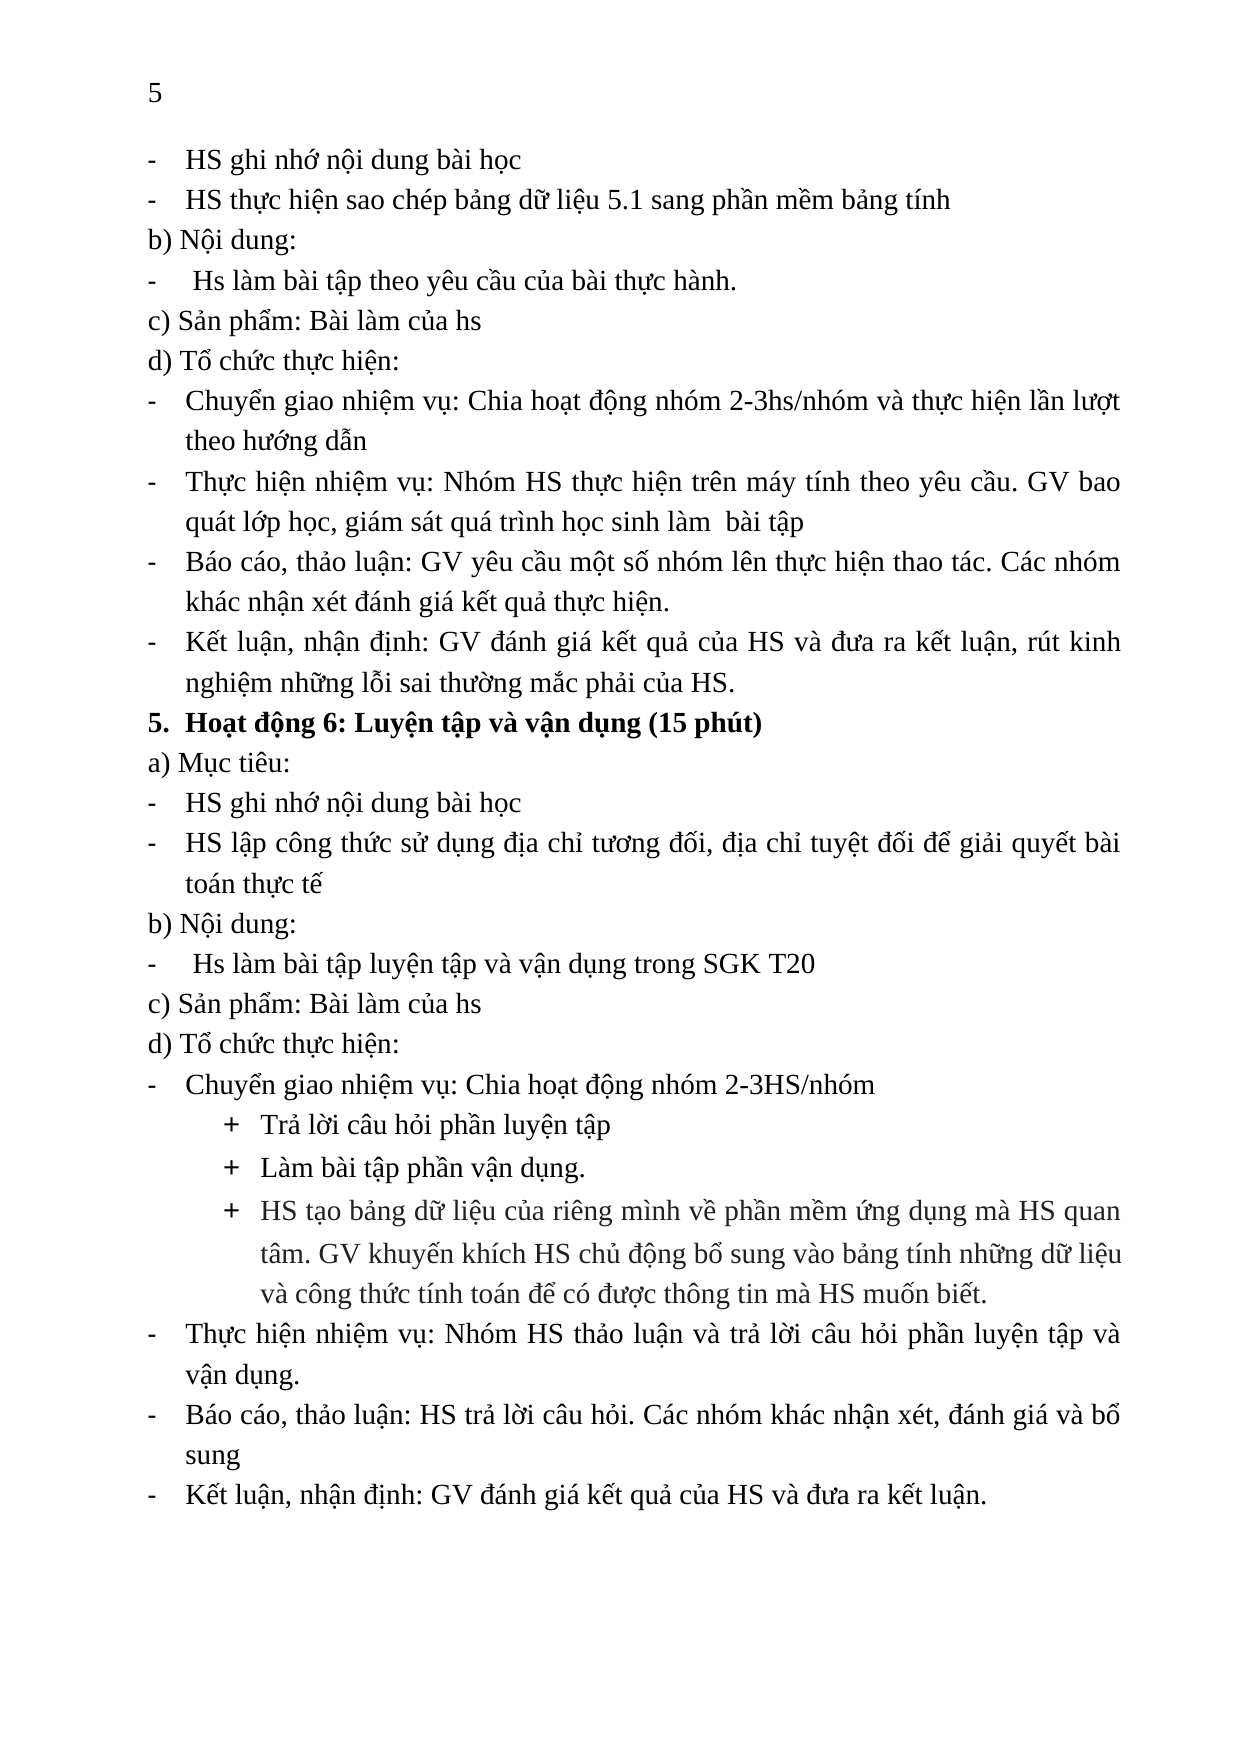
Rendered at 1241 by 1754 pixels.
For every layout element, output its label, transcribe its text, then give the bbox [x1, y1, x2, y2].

list HS thực hiện sao chép bảng dữ liệu 5.1 sang phần mềm bảng tính [148, 182, 1122, 216]
text b) Nội dung: [148, 222, 1122, 256]
text b) Nội dung: [148, 906, 1122, 939]
list Báo cáo, thảo luận: GV yêu cầu một số nhóm lên thực hiện thao tác. Các nhóm khác nhận xét đánh giá kết quả thực hiện. [148, 544, 1122, 618]
list Kết luận, nhận định: GV đánh giá kết quả của HS và đưa ra kết luận. [148, 1477, 1122, 1511]
list Chuyển giao nhiệm vụ: Chia hoạt động nhóm 2-3HS/nhóm [148, 1067, 1122, 1100]
list Hoạt động 6: Luyện tập và vận dụng (15 phút) [148, 705, 1122, 738]
text c) Sản phẩm: Bài làm của hs [148, 303, 1122, 336]
text d) Tổ chức thực hiện: [148, 343, 1122, 377]
text c) Sản phẩm: Bài làm của hs [148, 986, 1122, 1020]
list Báo cáo, thảo luận: HS trả lời câu hỏi. Các nhóm khác nhận xét, đánh giá và bổ sung [148, 1397, 1122, 1471]
list HS tạo bảng dữ liệu của riêng mình về phần mềm ứng dụng mà HS quan tâm. GV khuyến khích HS chủ động bổ sung vào bảng tính những dữ liệu và công thức tính toán để có được thông tin mà HS muốn biết. [223, 1193, 1122, 1310]
text a) Mục tiêu: [148, 745, 1122, 779]
list HS lập công thức sử dụng địa chỉ tương đối, địa chỉ tuyệt đối để giải quyết bài toán thực tế [148, 826, 1122, 899]
list HS ghi nhớ nội dung bài học [148, 785, 1122, 819]
list Làm bài tập phần vận dụng. [223, 1150, 1122, 1186]
list Thực hiện nhiệm vụ: Nhóm HS thảo luận và trả lời câu hỏi phần luyện tập và vận dụng. [148, 1317, 1122, 1390]
list Thực hiện nhiệm vụ: Nhóm HS thực hiện trên máy tính theo yêu cầu. GV bao quát lớp học, giám sát quá trình học sinh làm bài tập [148, 464, 1122, 537]
list Trả lời câu hỏi phần luyện tập [223, 1107, 1122, 1143]
text d) Tổ chức thực hiện: [148, 1027, 1122, 1060]
list Kết luận, nhận định: GV đánh giá kết quả của HS và đưa ra kết luận, rút kinh nghiệm những lỗi sai thường mắc phải của HS. [148, 624, 1122, 698]
list Hs làm bài tập luyện tập và vận dụng trong SGK T20 [148, 946, 1122, 980]
list HS ghi nhớ nội dung bài học [148, 142, 1122, 176]
list Hs làm bài tập theo yêu cầu của bài thực hành. [148, 263, 1122, 296]
list Chuyển giao nhiệm vụ: Chia hoạt động nhóm 2-3hs/nhóm và thực hiện lần lượt theo hướng dẫn [148, 383, 1122, 457]
